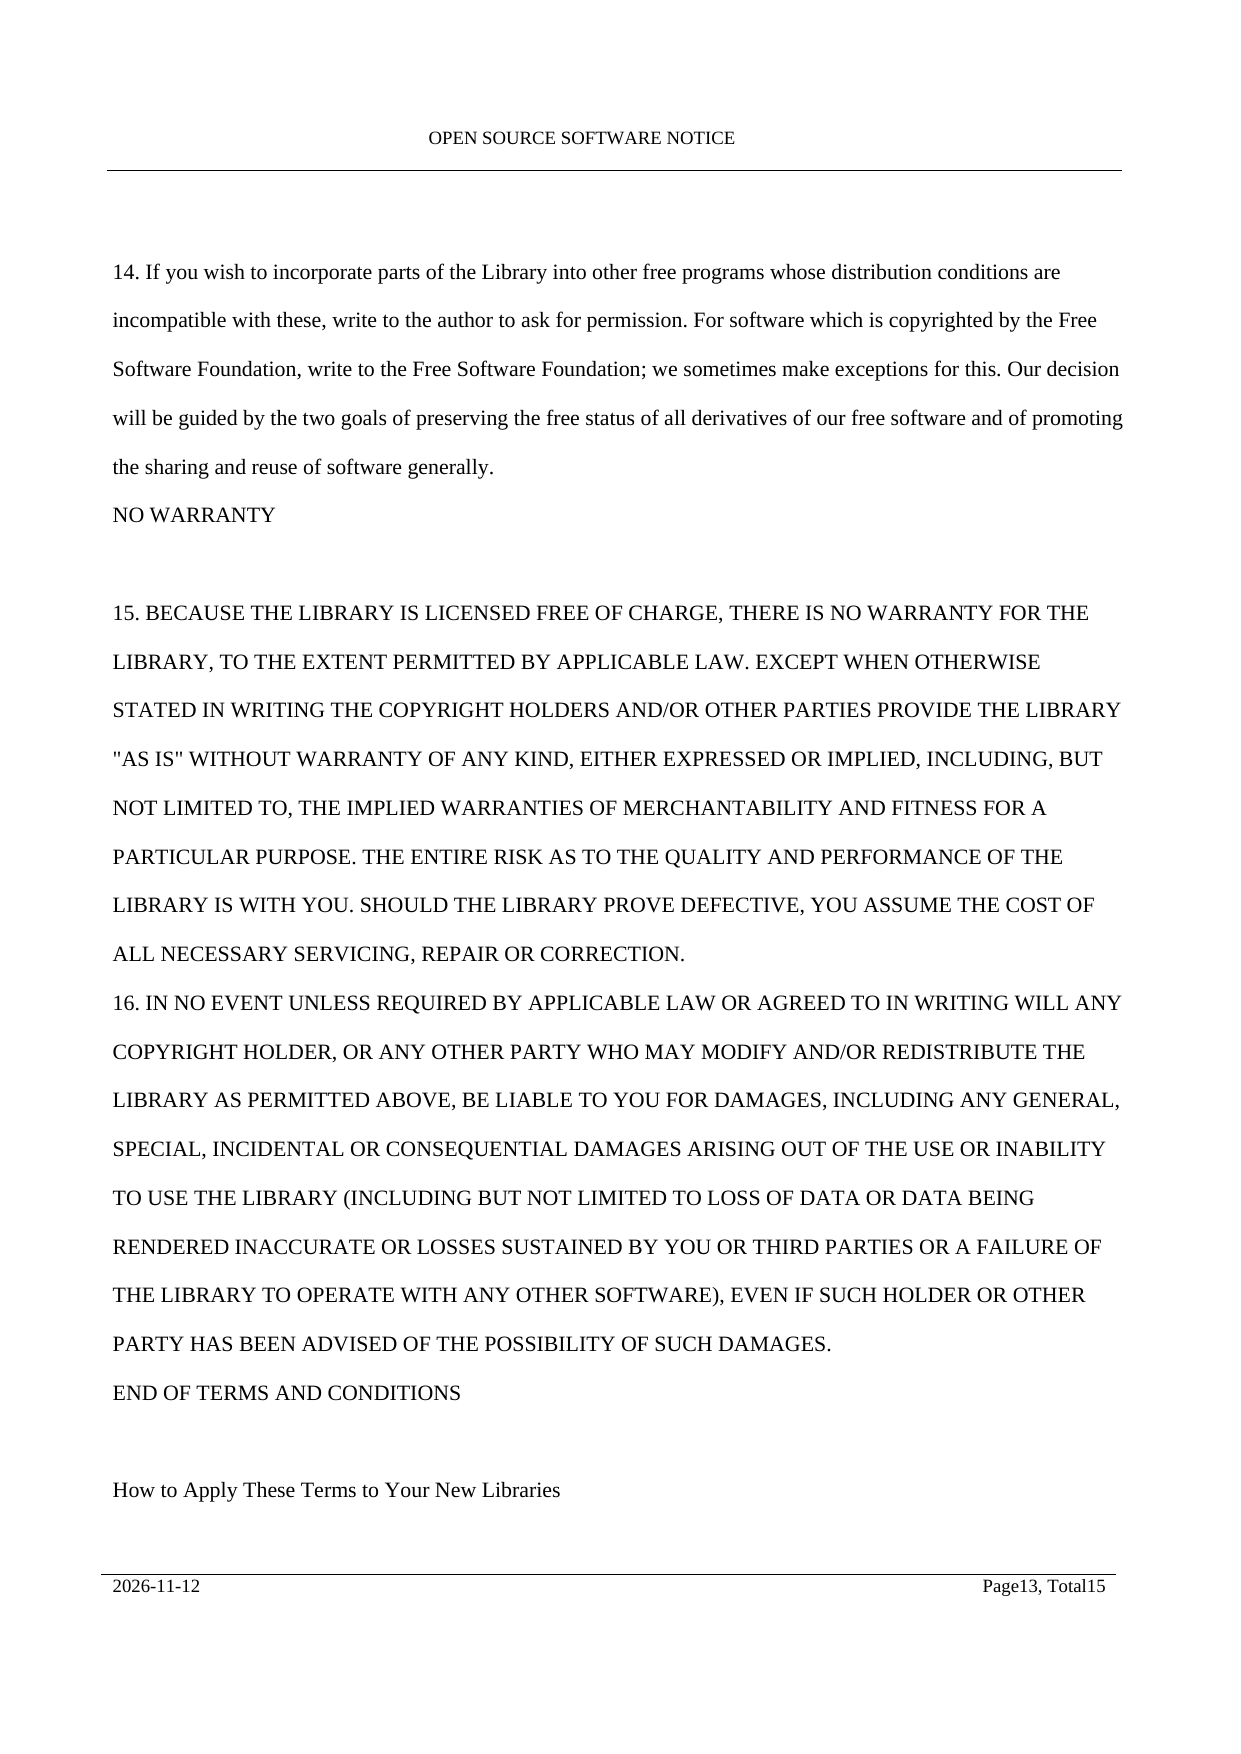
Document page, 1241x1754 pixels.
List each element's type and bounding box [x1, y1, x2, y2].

text [112, 206, 1128, 1506]
